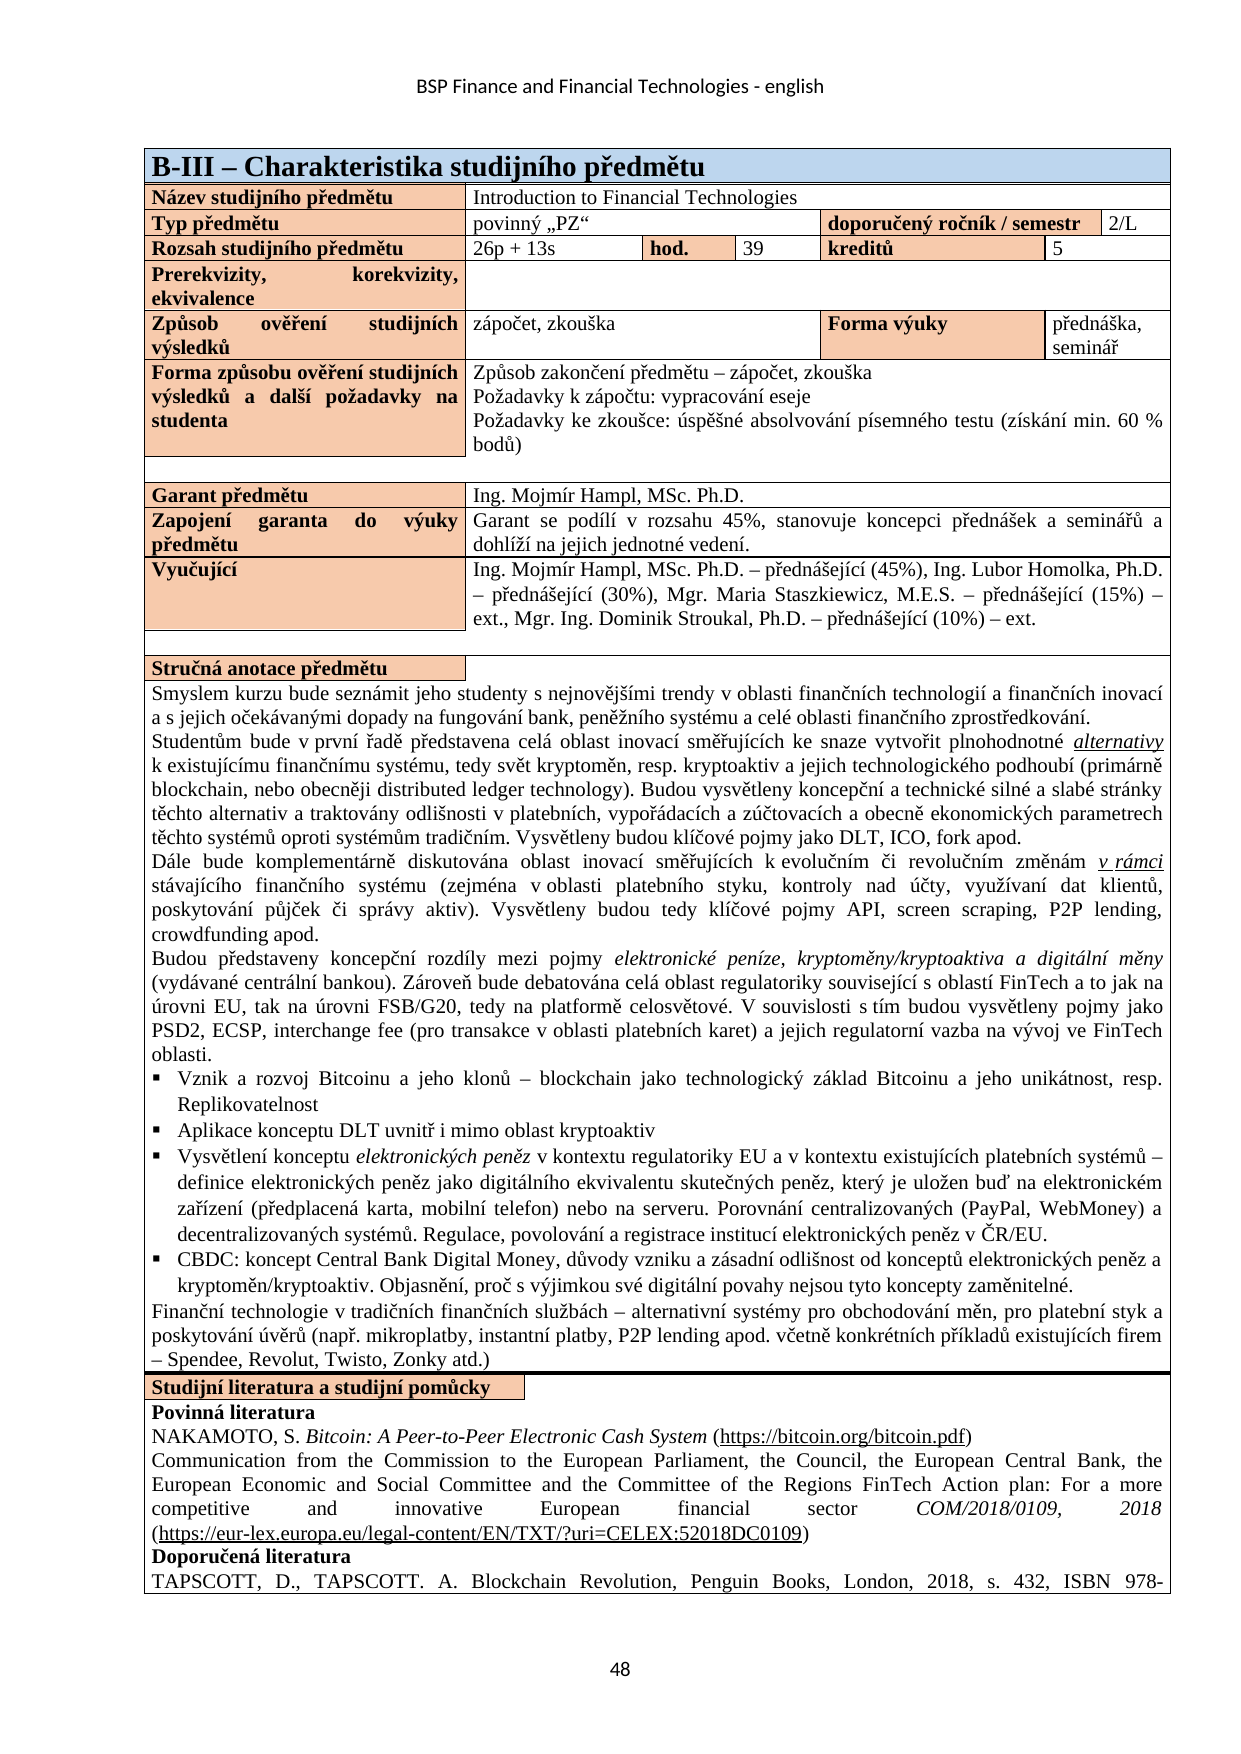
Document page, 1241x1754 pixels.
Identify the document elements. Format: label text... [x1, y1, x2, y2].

table_cell 26p + 13s [466, 236, 642, 260]
table_cell Stručná anotace předmětu [145, 656, 465, 680]
table_cell Prerekvizity, korekvizity, ekvivalence [145, 261, 465, 309]
table_cell Zapojení garanta do výuky předmětu [145, 508, 465, 556]
table_cell povinný „PZ“ [466, 210, 820, 235]
table_cell Smyslem kurzu bude seznámit jeho studenty s nejnovějšími trendy v oblasti finančních technologií a finančních inovací a s jejich očekávanými dopady na fungování bank, peněžního systému a celé oblasti finančního zprostředkování. Studentům bude v první řadě představena celá oblast inovací směřujících ke snaze vytvořit plnohodnotné alternativy k existujícímu finančnímu systému, tedy svět kryptoměn, resp. kryptoaktiv a jejich technologického podhoubí (primárně blockchain, nebo obecněji distributed ledger technology). Budou vysvětleny koncepční a technické silné a slabé stránky těchto alternativ a traktovány odlišnosti v platebních, vypořádacích a zúčtovacích a obecně ekonomických parametrech těchto systémů oproti systémům tradičním. Vysvětleny budou klíčové pojmy jako DLT, ICO, fork apod. Dále bude komplementárně diskutována oblast inovací směřujících k evolučním či revolučním změnám v rámci stávajícího finančního systému (zejména v oblasti platebního styku, kontroly nad účty, využívaní dat klientů, poskytování půjček či správy aktiv). Vysvětleny budou tedy klíčové pojmy API, screen scraping, P2P lending, crowdfunding apod. Budou představeny koncepční rozdíly mezi pojmy elektronické peníze, kryptoměny/kryptoaktiva a digitální měny (vydávané centrální bankou). Zároveň bude debatována celá oblast regulatoriky související s oblastí FinTech a to jak na úrovni EU, tak na úrovni FSB/G20, tedy na platformě celosvětové. V souvislosti s tím budou vysvětleny pojmy jako PSD2, ECSP, interchange fee (pro transakce v oblasti platebních karet) a jejich regulatorní vazba na vývoj ve FinTech oblasti. Vznik a rozvoj Bitcoinu a jeho klonů – blockchain jako technologický základ Bitcoinu a jeho unikátnost, resp. Replikovatelnost Aplikace konceptu DLT uvnitř i mimo oblast kryptoaktiv Vysvětlení konceptu elektronických peněz v kontextu regulatoriky EU a v kontextu existujících platebních systémů – definice elektronických peněz jako digitálního ekvivalentu skutečných peněz, který je uložen buď na elektronickém zařízení (předplacená karta, mobilní telefon) nebo na serveru. Porovnání centralizovaných (PayPal, WebMoney) a decentralizovaných systémů. Regulace, povolování a registrace institucí elektronických peněz v ČR/EU. CBDC: koncept Central Bank Digital Money, důvody vzniku a zásadní odlišnost od konceptů elektronických peněz a kryptoměn/kryptoaktiv. Objasnění, proč s výjimkou své digitální povahy nejsou tyto koncepty zaměnitelné. Finanční technologie v tradičních finančních službách – alternativní systémy pro obchodování měn, pro platební styk a poskytování úvěrů (např. mikroplatby, instantní platby, P2P lending apod. včetně konkrétních příkladů existujících firem – Spendee, Revolut, Twisto, Zonky atd.) [145, 680, 1170, 1371]
table_cell [466, 656, 1170, 680]
table_cell [466, 261, 1170, 309]
table_cell Název studijního předmětu [145, 185, 465, 209]
table_cell zápočet, zkouška [466, 311, 820, 359]
table_cell Forma způsobu ověření studijních výsledků a další požadavky na studenta [145, 360, 465, 456]
table_header B-III – Charakteristika studijního předmětu [145, 149, 1170, 182]
table_cell Typ předmětu [145, 210, 465, 235]
table_cell Studijní literatura a studijní pomůcky [145, 1375, 524, 1399]
table_cell Forma výuky [821, 311, 1044, 359]
table_cell 39 [736, 236, 820, 260]
table_cell Garant se podílí v rozsahu 45%, stanovuje koncepci přednášek a seminářů a dohlíží na jejich jednotné vedení. [466, 508, 1170, 556]
table_cell hod. [643, 236, 735, 260]
table_cell Garant předmětu [145, 483, 465, 507]
table_cell Způsob ověření studijních výsledků [145, 311, 465, 359]
table_cell Rozsah studijního předmětu [145, 236, 465, 260]
table_cell [525, 1375, 1170, 1399]
table_cell Ing. Mojmír Hampl, MSc. Ph.D. [466, 483, 1170, 507]
table_cell doporučený ročník / semestr [821, 210, 1101, 235]
table_cell Vyučující [145, 558, 465, 629]
table_cell [145, 456, 1170, 482]
table_cell Ing. Mojmír Hampl, MSc. Ph.D. – přednášející (45%), Ing. Lubor Homolka, Ph.D. – přednášející (30%), Mgr. Maria Staszkiewicz, M.E.S. – přednášející (15%) – ext., Mgr. Ing. Dominik Stroukal, Ph.D. – přednášející (10%) – ext. [466, 558, 1170, 629]
table_cell 5 [1046, 236, 1170, 260]
table_cell Introduction to Financial Technologies [466, 185, 1170, 209]
table_cell přednáška, seminář [1046, 311, 1170, 359]
table_cell kreditů [821, 236, 1044, 260]
table_cell [145, 630, 1170, 655]
table_cell 2/L [1102, 210, 1170, 235]
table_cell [145, 1399, 1170, 1593]
table_cell Způsob zakončení předmětu – zápočet, zkouška Požadavky k zápočtu: vypracování eseje Požadavky ke zkoušce: úspěšné absolvování písemného testu (získání min. 60 % bodů) [466, 360, 1170, 456]
